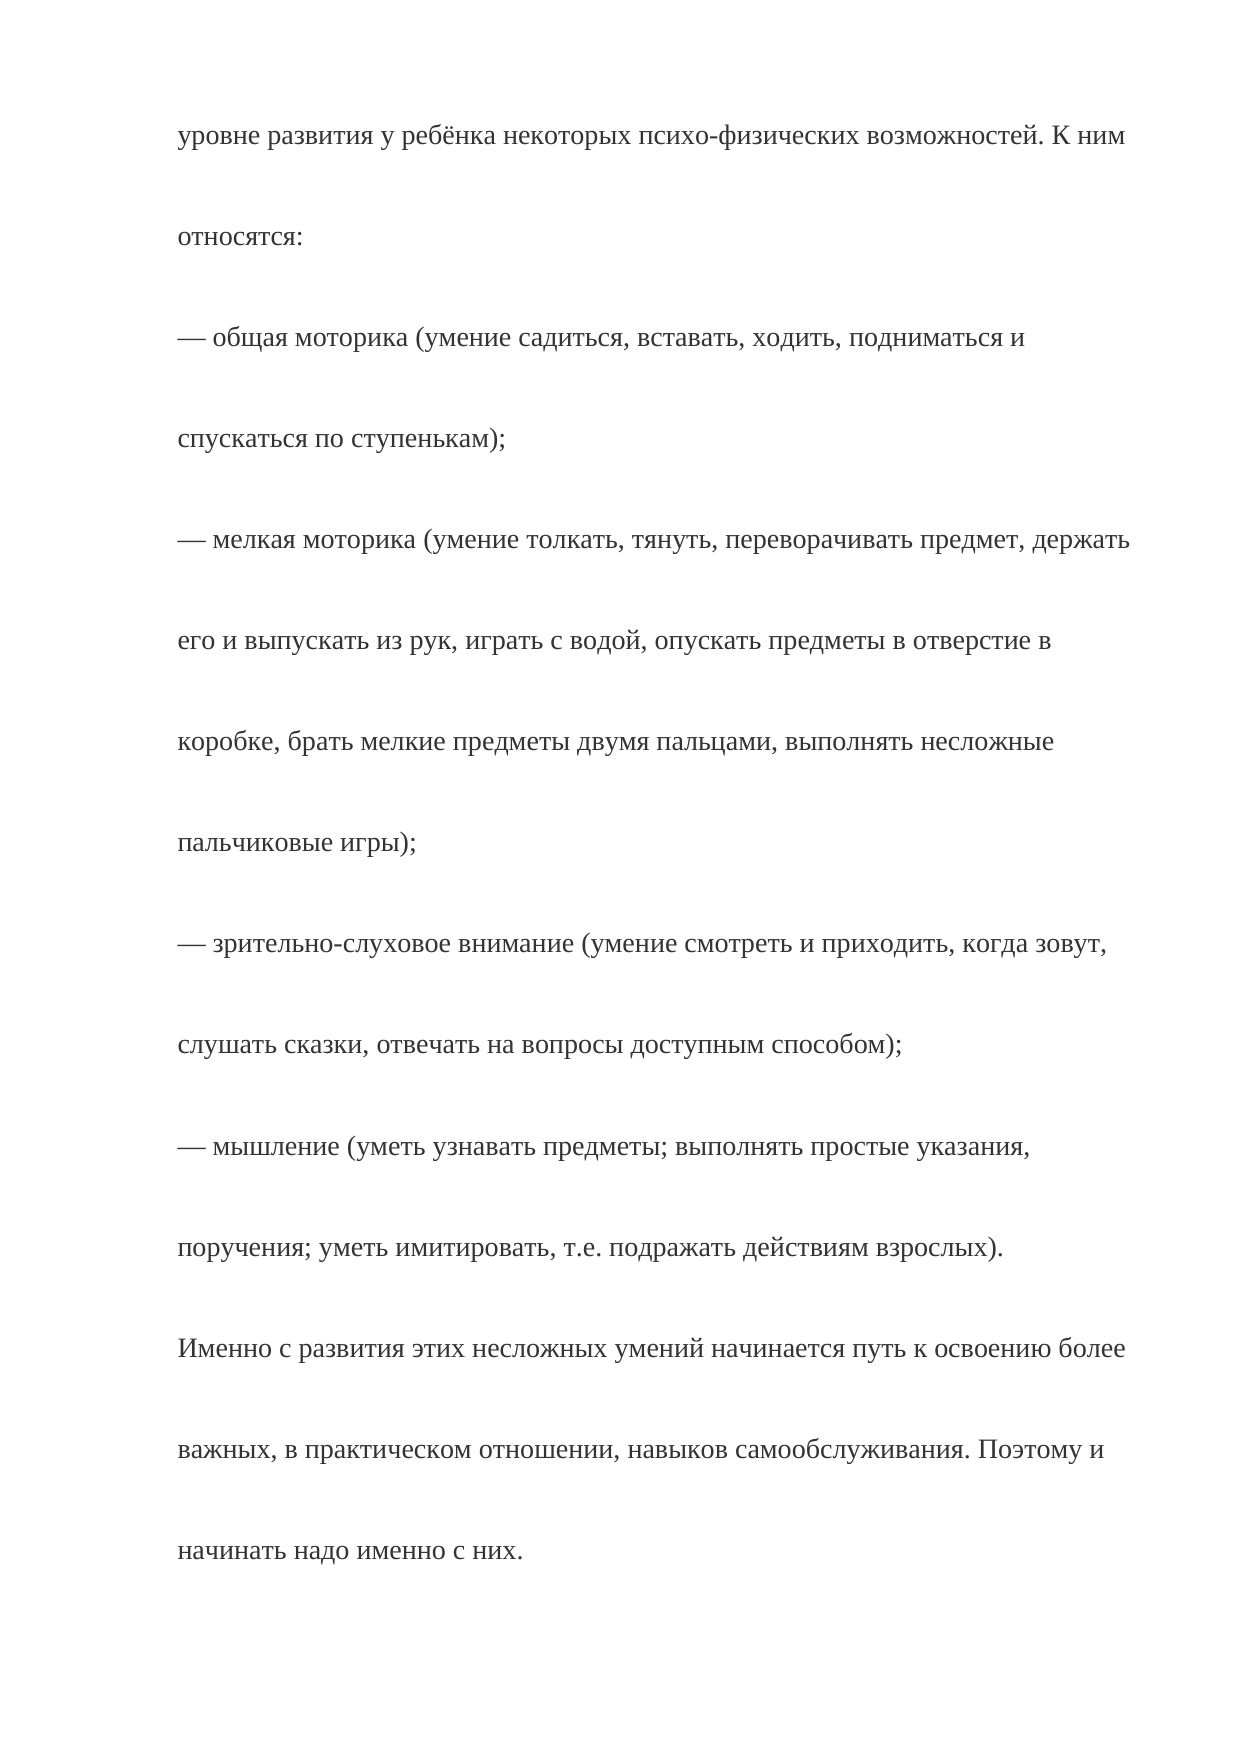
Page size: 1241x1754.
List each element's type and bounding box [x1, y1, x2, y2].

text [177, 118, 1152, 1565]
